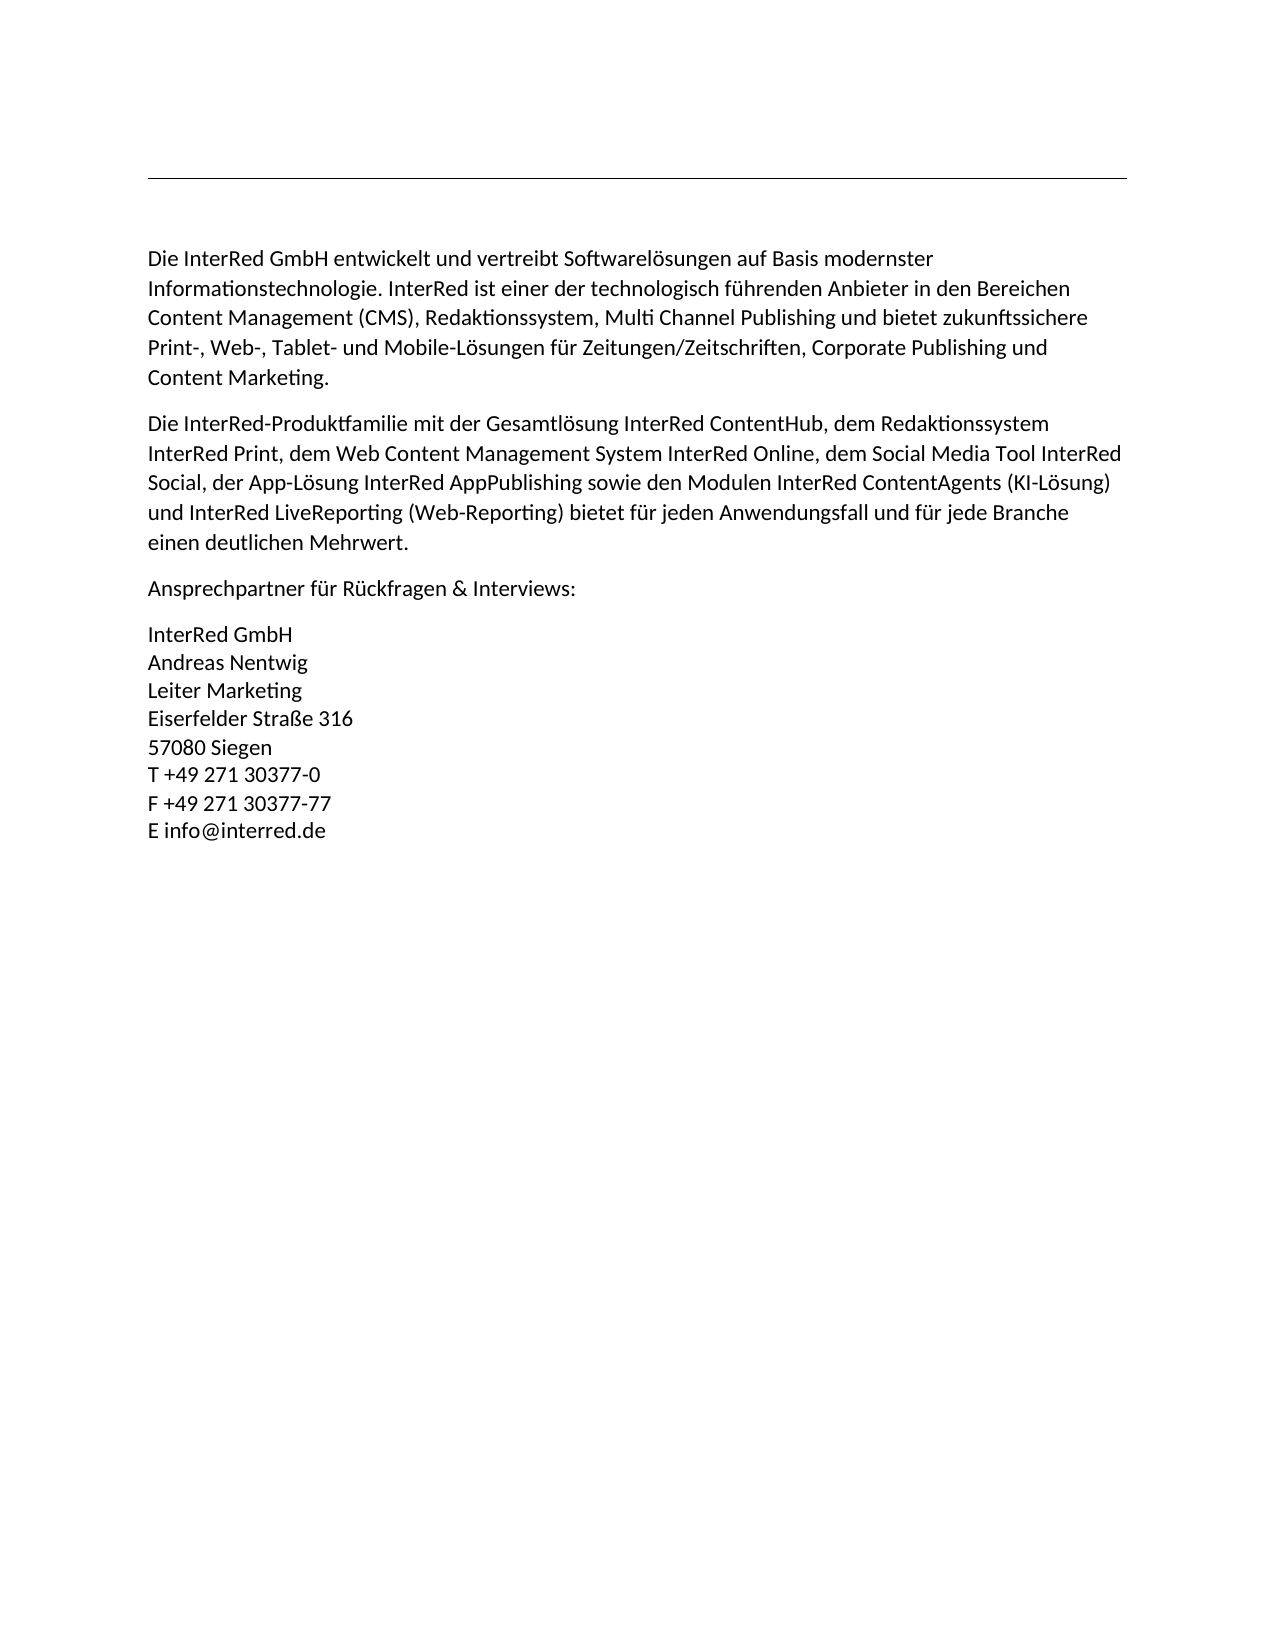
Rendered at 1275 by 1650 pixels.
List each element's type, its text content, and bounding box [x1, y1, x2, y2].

text Ansprechpartner für Rückfragen & Interviews: [148, 574, 1127, 602]
text Die InterRed-Produktfamilie mit der Gesamtlösung InterRed ContentHub, dem Redaktionssystem InterRed Print, dem Web Content Management System InterRed Online, dem Social Media Tool InterRed Social, der App-Lösung InterRed AppPublishing sowie den Modulen InterRed ContentAgents (KI-Lösung) und InterRed LiveReporting (Web-Reporting) bietet für jeden Anwendungsfall und für jede Branche einen deutlichen Mehrwert. [148, 409, 1127, 556]
text F +49 271 30377-77 [148, 789, 1127, 817]
text E info@interred.de [148, 817, 1127, 845]
text Eiserfelder Straße 316 [148, 704, 1127, 733]
text InterRed GmbH [148, 621, 1127, 648]
text Die InterRed GmbH entwickelt und vertreibt Softwarelösungen auf Basis modernster Informationstechnologie. InterRed ist einer der technologisch führenden Anbieter in den Bereichen Content Management (CMS), Redaktionssystem, Multi Channel Publishing und bietet zukunftssichere Print-, Web-, Tablet- und Mobile-Lösungen für Zeitungen/Zeitschriften, Corporate Publishing und Content Marketing. [148, 244, 1127, 391]
text Andreas Nentwig [148, 648, 1127, 677]
text Leiter Marketing [148, 677, 1127, 704]
text T +49 271 30377-0 [148, 761, 1127, 789]
text 57080 Siegen [148, 733, 1127, 761]
